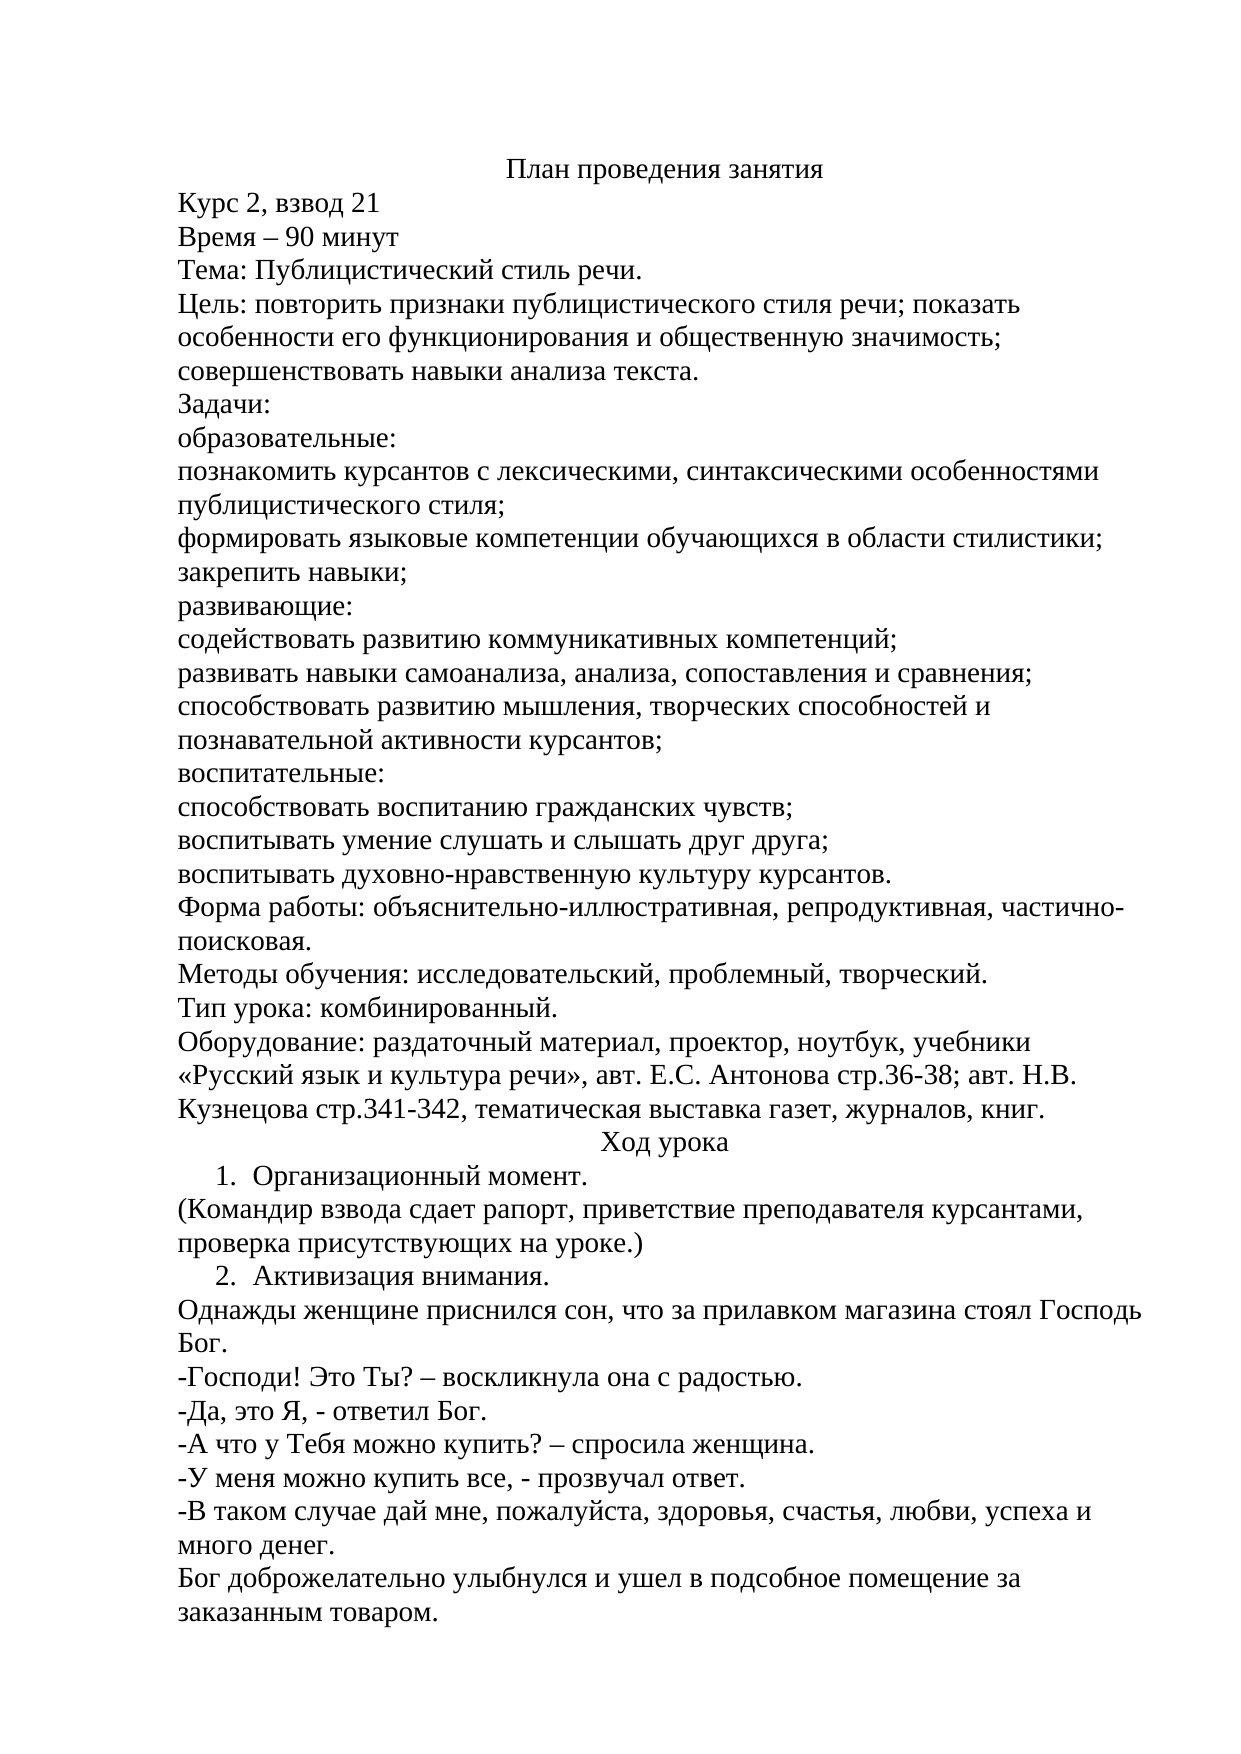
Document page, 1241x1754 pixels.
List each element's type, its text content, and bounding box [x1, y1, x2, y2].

text Оборудование: раздаточный материал, проектор, ноутбук, учебники «Русский язык и культура речи», авт. Е.С. Антонова стр.36-38; авт. Н.В. Кузнецова стр.341-342, тематическая выставка газет, журналов, книг. [177, 1024, 1152, 1124]
text воспитательные: [177, 755, 1152, 789]
text развивать навыки самоанализа, анализа, сопоставления и сравнения; [177, 655, 1152, 688]
text воспитывать умение слушать и слышать друг друга; [177, 822, 1152, 856]
text План проведения занятия [177, 152, 1152, 185]
text Однажды женщине приснился сон, что за прилавком магазина стоял Господь Бог. [177, 1292, 1152, 1359]
text развивающие: [177, 588, 1152, 621]
text способствовать воспитанию гражданских чувств; [177, 789, 1152, 822]
text Методы обучения: исследовательский, проблемный, творческий. [177, 957, 1152, 990]
text содействовать развитию коммуникативных компетенций; [177, 621, 1152, 655]
text Тема: Публицистический стиль речи. [177, 252, 1152, 286]
text Цель: повторить признаки публицистического стиля речи; показать особенности его функционирования и общественную значимость; совершенствовать навыки анализа текста. [177, 286, 1152, 386]
text Задачи: [177, 386, 1152, 420]
text Форма работы: объяснительно-иллюстративная, репродуктивная, частично-поисковая. [177, 889, 1152, 957]
text (Командир взвода сдает рапорт, приветствие преподавателя курсантами, проверка присутствующих на уроке.) [177, 1191, 1152, 1258]
text образовательные: [177, 420, 1152, 453]
text воспитывать духовно-нравственную культуру курсантов. [177, 856, 1152, 889]
text способствовать развитию мышления, творческих способностей и познавательной активности курсантов; [177, 688, 1152, 755]
text -Да, это Я, - ответил Бог. [177, 1393, 1152, 1426]
list Активизация внимания. [215, 1258, 1152, 1292]
text -А что у Тебя можно купить? – спросила женщина. [177, 1426, 1152, 1460]
text Время – 90 минут [177, 219, 1152, 252]
text Курс 2, взвод 21 [177, 185, 1152, 219]
list Организационный момент. [215, 1158, 1152, 1191]
text -В таком случае дай мне, пожалуйста, здоровья, счастья, любви, успеха и много денег. [177, 1493, 1152, 1560]
text -Господи! Это Ты? – воскликнула она с радостью. [177, 1359, 1152, 1393]
text -У меня можно купить все, - прозвучал ответ. [177, 1460, 1152, 1493]
text Ход урока [177, 1124, 1152, 1158]
text закрепить навыки; [177, 554, 1152, 588]
text Тип урока: комбинированный. [177, 990, 1152, 1024]
text познакомить курсантов с лексическими, синтаксическими особенностями публицистического стиля; [177, 453, 1152, 521]
text формировать языковые компетенции обучающихся в области стилистики; [177, 521, 1152, 554]
text Бог доброжелательно улыбнулся и ушел в подсобное помещение за заказанным товаром. [177, 1560, 1152, 1627]
